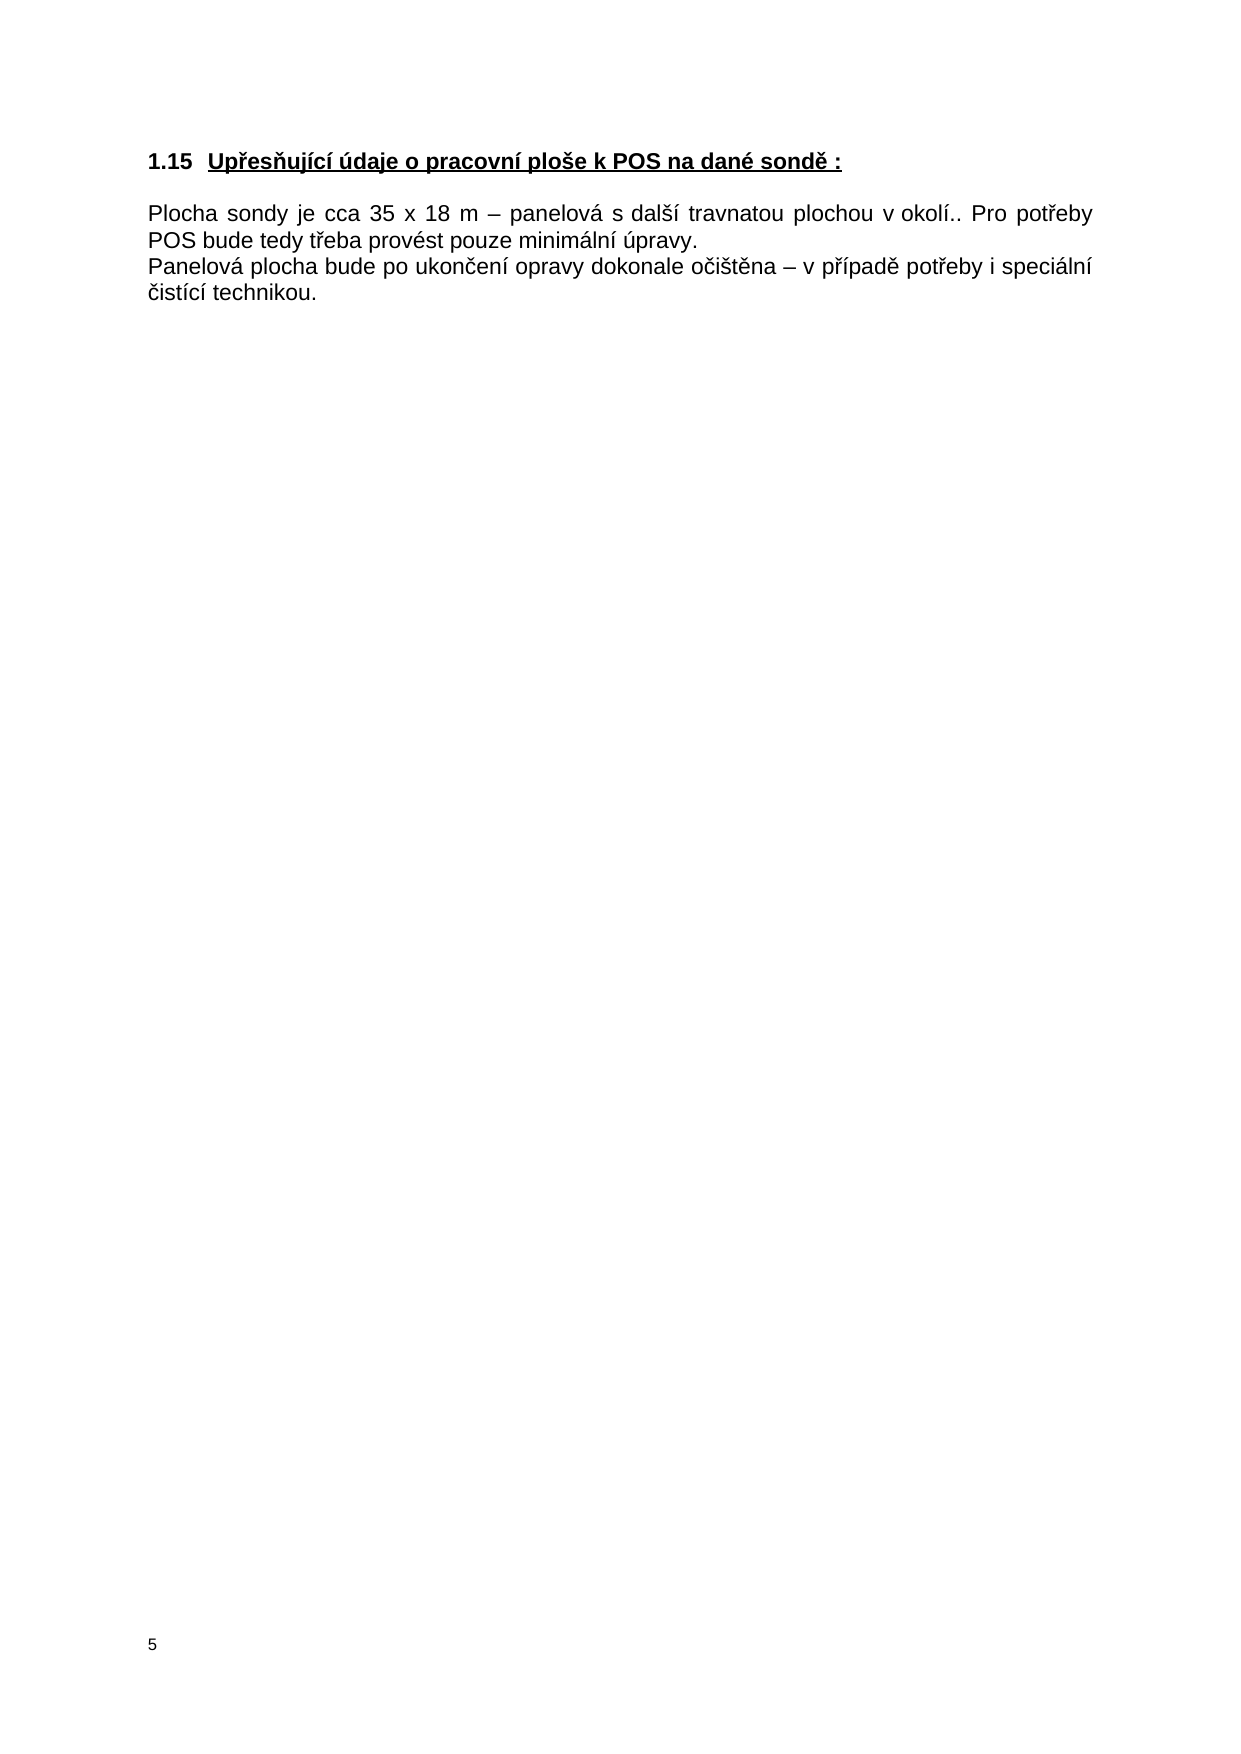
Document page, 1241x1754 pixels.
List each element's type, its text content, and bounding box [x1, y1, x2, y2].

text Panelová plocha bude po ukončení opravy dokonale očištěna – v případě potřeby i speciální čistící technikou. [148, 253, 1093, 306]
subtitle Upřesňující údaje o pracovní ploše k POS na dané sondě : [148, 148, 1093, 174]
text Plocha sondy je cca 35 x 18 m – panelová s další travnatou plochou v okolí.. Pro potřeby POS bude tedy třeba provést pouze minimální úpravy. [148, 200, 1093, 253]
